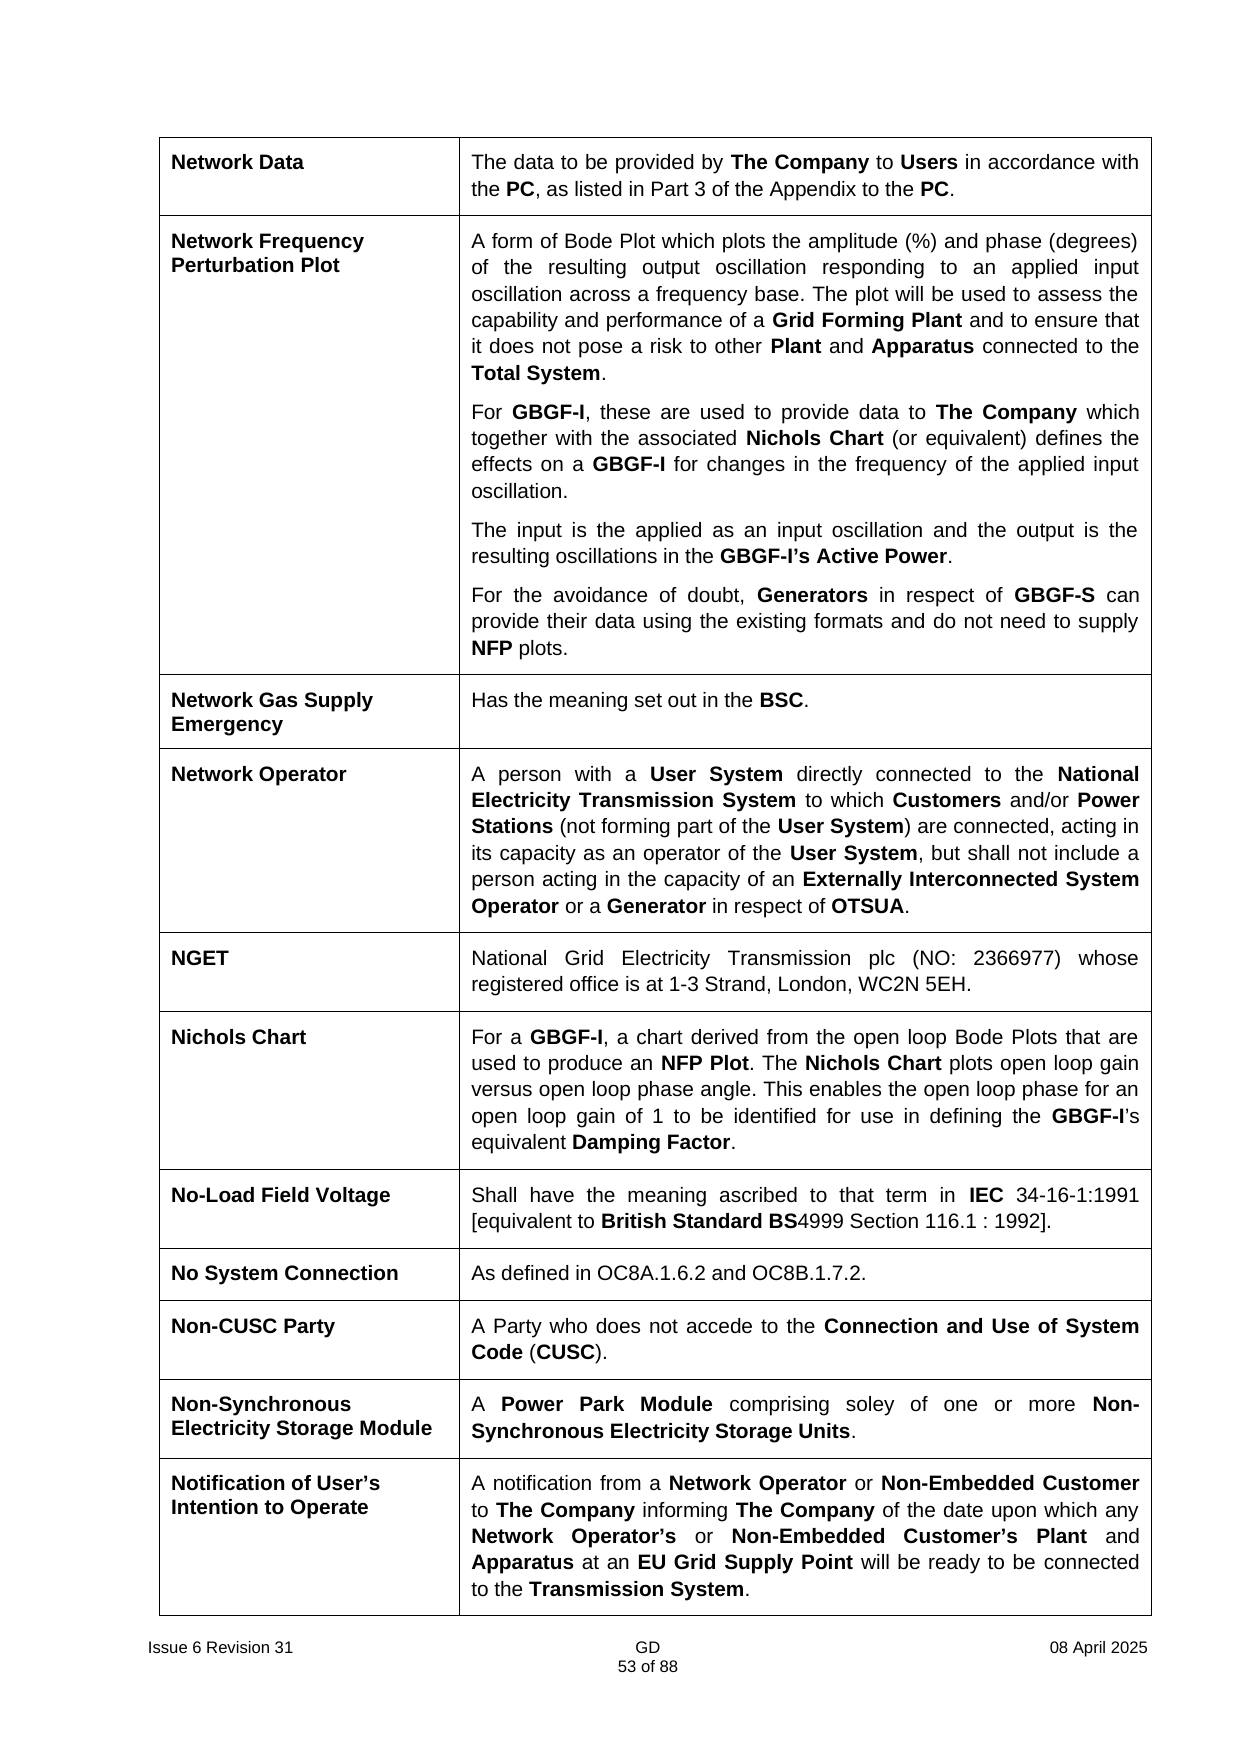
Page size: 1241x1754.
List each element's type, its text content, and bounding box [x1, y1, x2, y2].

table_cell NGET [160, 933, 459, 1011]
table_cell A Power Park Module comprising soley of one or more Non-Synchronous Electricity Storage Units. [460, 1380, 1151, 1457]
table_cell Non-CUSC Party [160, 1301, 459, 1379]
table_cell A person with a User System directly connected to the National Electricity Transmission System to which Customers and/or Power Stations (not forming part of the User System) are connected, acting in its capacity as an operator of the User System, but shall not include a person acting in the capacity of an Externally Interconnected System Operator or a Generator in respect of OTSUA. [460, 749, 1151, 932]
table_cell A Party who does not accede to the Connection and Use of System Code (CUSC). [460, 1301, 1151, 1379]
table_cell A notification from a Network Operator or Non-Embedded Customer to The Company informing The Company of the date upon which any Network Operator’s or Non-Embedded Customer’s Plant and Apparatus at an EU Grid Supply Point will be ready to be connected to the Transmission System. [460, 1459, 1151, 1615]
table_cell No System Connection [160, 1249, 459, 1300]
table_cell The data to be provided by The Company to Users in accordance with the PC, as listed in Part 3 of the Appendix to the PC. [460, 138, 1151, 215]
table_cell A form of Bode Plot which plots the amplitude (%) and phase (degrees) of the resulting output oscillation responding to an applied input oscillation across a frequency base. The plot will be used to assess the capability and performance of a Grid Forming Plant and to ensure that it does not pose a risk to other Plant and Apparatus connected to the Total System. For GBGF-I, these are used to provide data to The Company which together with the associated Nichols Chart (or equivalent) defines the effects on a GBGF-I for changes in the frequency of the applied input oscillation. The input is the applied as an input oscillation and the output is the resulting oscillations in the GBGF-I’s Active Power. For the avoidance of doubt, Generators in respect of GBGF-S can provide their data using the existing formats and do not need to supply NFP plots. [460, 216, 1151, 674]
table_cell Network Gas Supply Emergency [160, 675, 459, 748]
table_cell Network Data [160, 138, 459, 215]
table_cell National Grid Electricity Transmission plc (NO: 2366977) whose registered office is at 1-3 Strand, London, WC2N 5EH. [460, 933, 1151, 1011]
table_cell For a GBGF-I, a chart derived from the open loop Bode Plots that are used to produce an NFP Plot. The Nichols Chart plots open loop gain versus open loop phase angle. This enables the open loop phase for an open loop gain of 1 to be identified for use in defining the GBGF-I’s equivalent Damping Factor. [460, 1012, 1151, 1169]
table_cell Has the meaning set out in the BSC. [460, 675, 1151, 748]
table_cell Non-Synchronous Electricity Storage Module [160, 1380, 459, 1457]
table_cell No-Load Field Voltage [160, 1170, 459, 1248]
table_cell Network Operator [160, 749, 459, 932]
table_cell Network Frequency Perturbation Plot [160, 216, 459, 674]
table_cell As defined in OC8A.1.6.2 and OC8B.1.7.2. [460, 1249, 1151, 1300]
table_cell Shall have the meaning ascribed to that term in IEC 34-16-1:1991 [equivalent to British Standard BS4999 Section 116.1 : 1992]. [460, 1170, 1151, 1248]
table_cell Notification of User’s Intention to Operate [160, 1459, 459, 1615]
table_cell Nichols Chart [160, 1012, 459, 1169]
